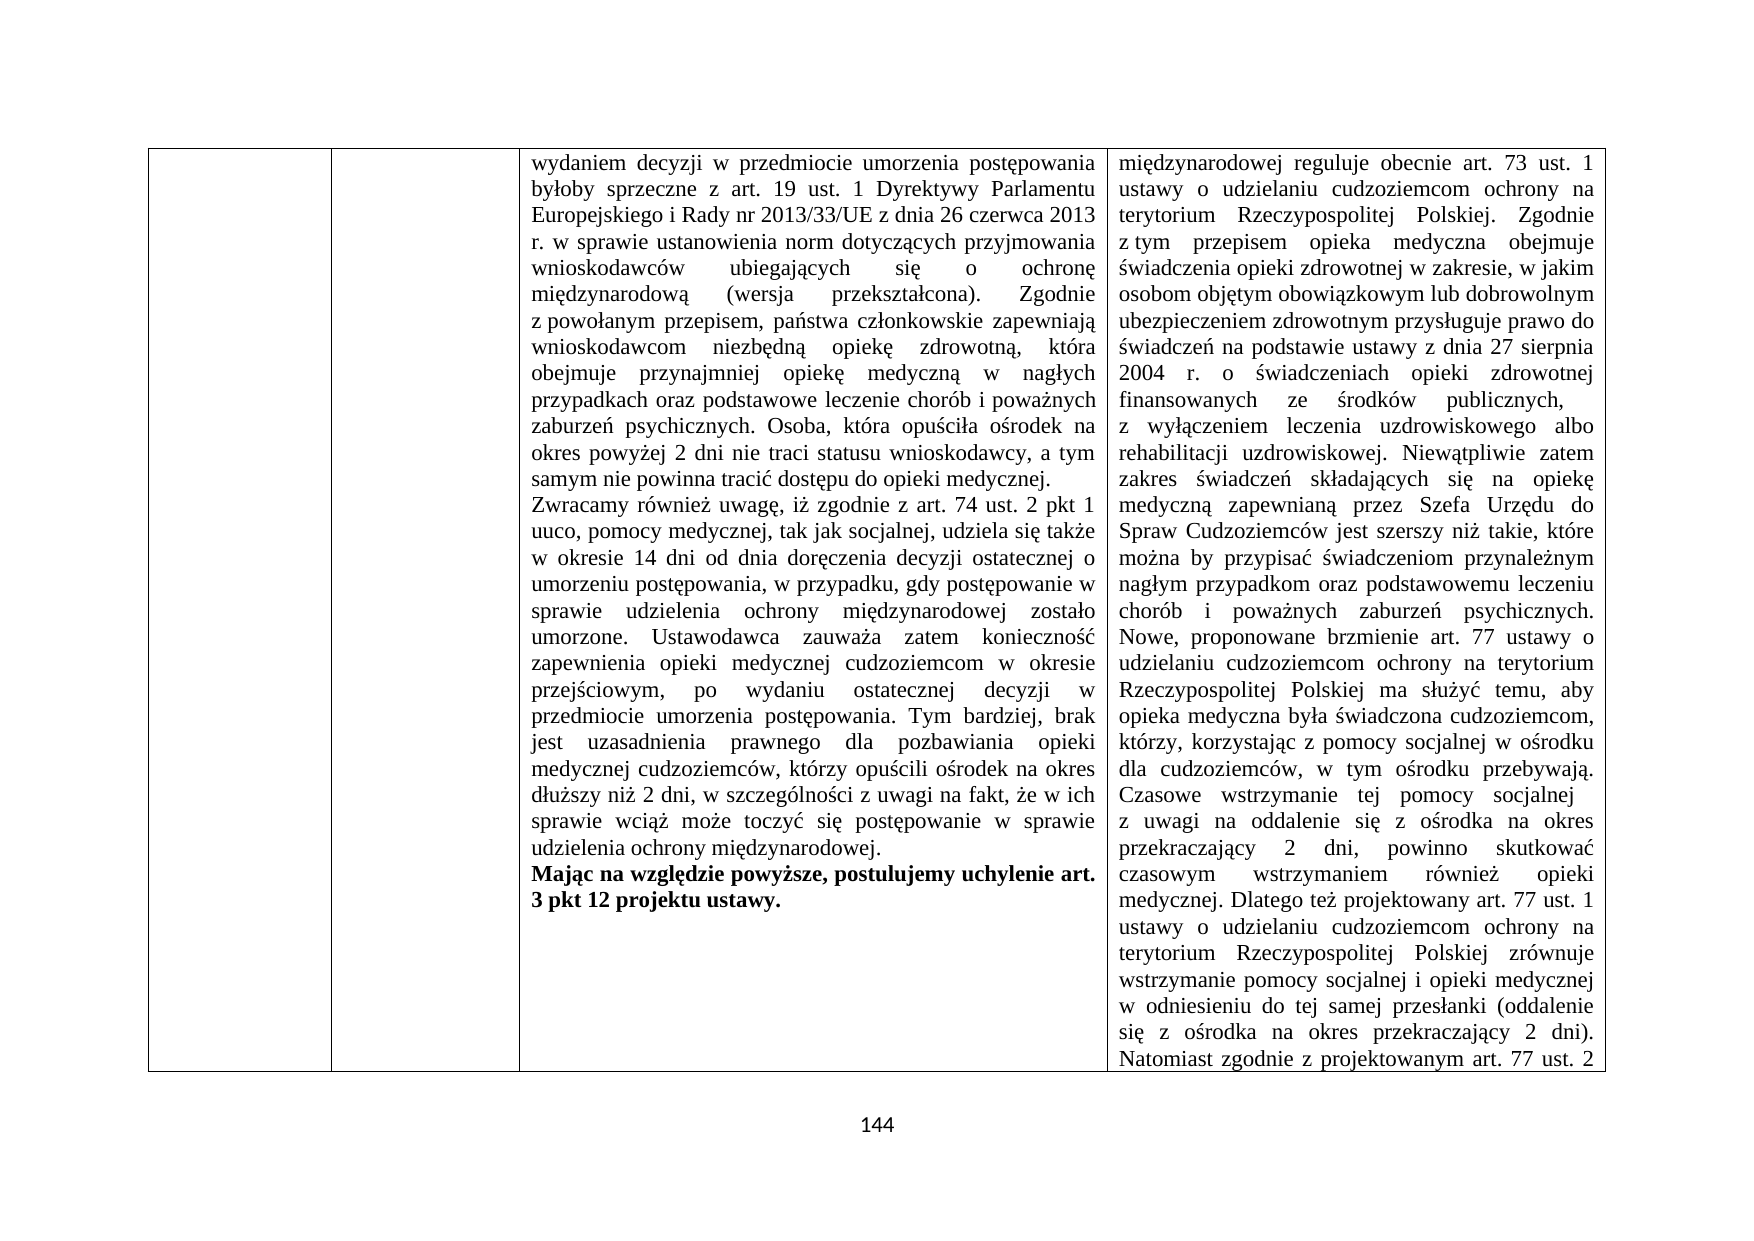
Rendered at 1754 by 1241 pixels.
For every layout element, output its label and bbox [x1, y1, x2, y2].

table_cell [1108, 149, 1605, 1071]
table_cell [149, 149, 331, 1071]
table_cell [520, 149, 1107, 1071]
table_cell [332, 149, 519, 1071]
